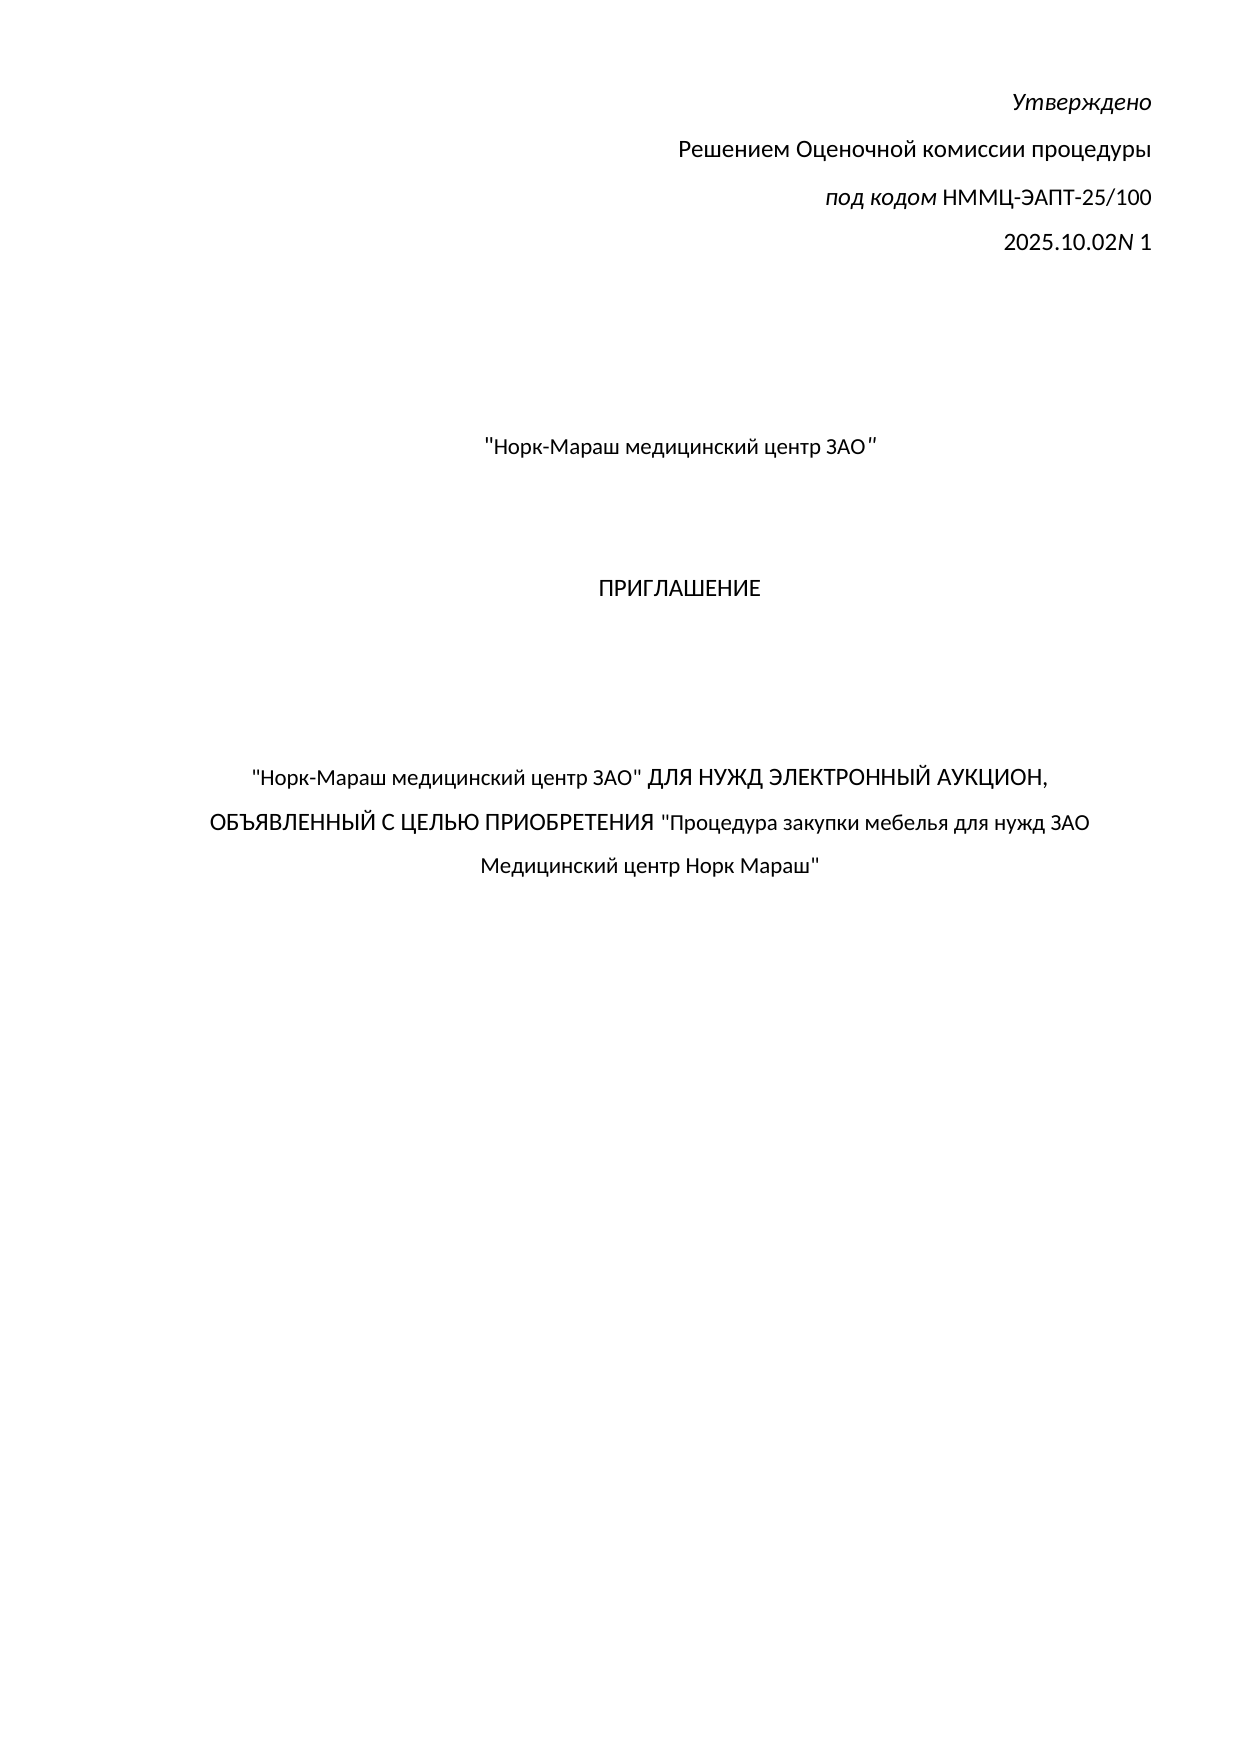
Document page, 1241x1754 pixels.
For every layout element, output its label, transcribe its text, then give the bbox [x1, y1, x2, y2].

text Утверждено [148, 86, 1152, 117]
text ПРИГЛАШЕНИЕ [148, 572, 1152, 603]
text "Норк-Мараш медицинский центр ЗАО" [148, 431, 1152, 461]
text Решением Оценочной комиссии процедуры [148, 134, 1152, 164]
text "Норк-Мараш медицинский центр ЗАО" ДЛЯ НУЖД ЭЛЕКТРОННЫЙ АУКЦИОН, [148, 761, 1152, 791]
text под кодом НММЦ-ЭАПТ-25/100 2025.10.02 N 1 [148, 181, 1152, 257]
text ОБЪЯВЛЕННЫЙ С ЦЕЛЬЮ ПРИОБРЕТЕНИЯ "Процедура закупки мебелья для нужд ЗАО Медицинский центр Норк Мараш" [148, 807, 1152, 879]
